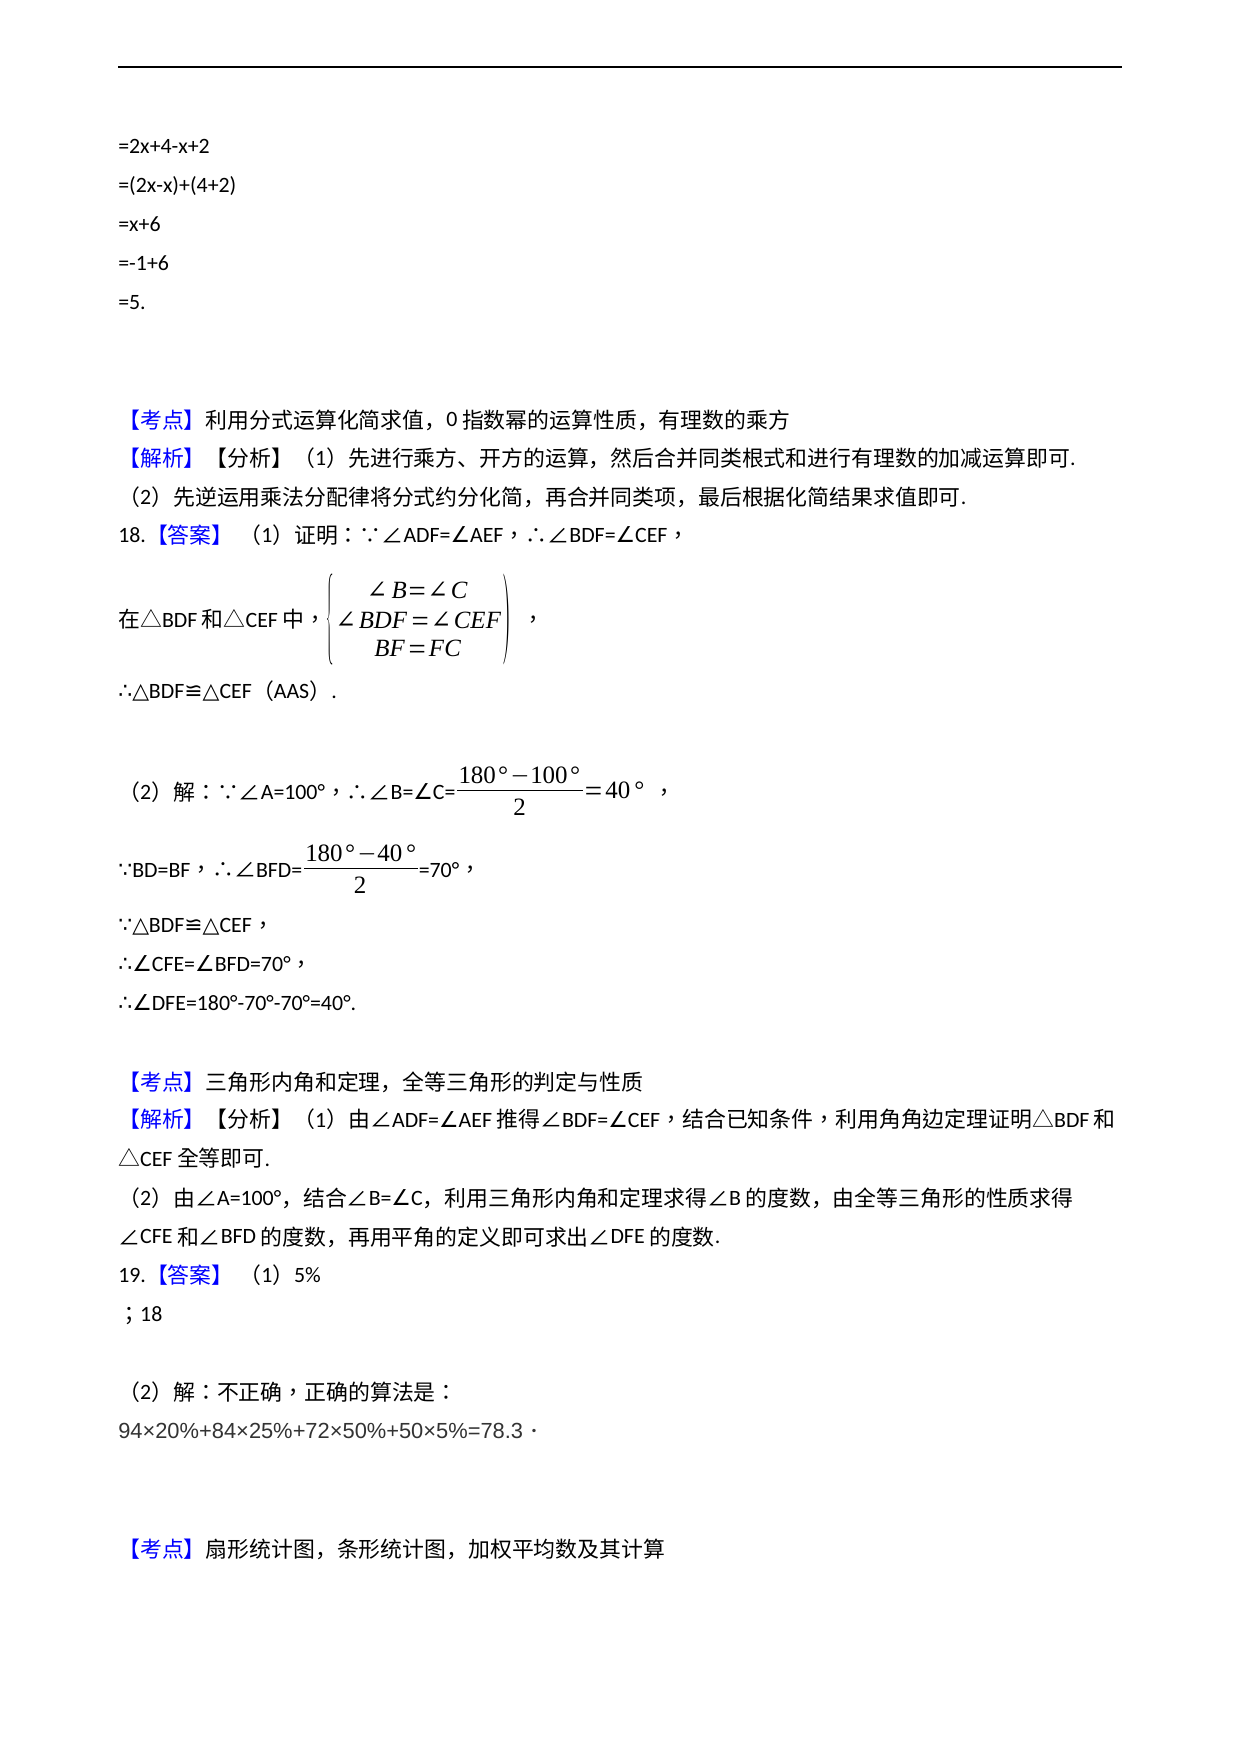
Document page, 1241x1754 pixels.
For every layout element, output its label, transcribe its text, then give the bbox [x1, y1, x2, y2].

text 【考点】利用分式运算化简求值，0指数幂的运算性质，有理数的乘方 [118, 402, 1122, 435]
text 19.【答案】 （1）5% ；18 （2）解：不正确，正确的算法是： 94×20%+84×25%+72×50%+50×5%=78.3． [118, 1258, 1122, 1525]
text 【考点】三角形内角和定理，全等三角形的判定与性质 [118, 1064, 1122, 1097]
text 18.【答案】 （1）证明：∵∠ADF=∠AEF，∴∠BDF=∠CEF， 在△BDF和△CEF中， ， ∴△BDF≌△CEF（AAS）. （2）解：∵∠A=100°，∴∠B=∠C= ， ∵BD=BF，∴∠BFD==70°， ∵△BDF≌△CEF， ∴∠CFE=∠BFD=70°， ∴∠DFE=180°-70°-70°=40°. [118, 519, 1122, 1058]
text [118, 129, 1122, 396]
text 【解析】【分析】（1）先进行乘方、开方的运算，然后合并同类根式和进行有理数的加减运算即可. （2）先逆运用乘法分配律将分式约分化简，再合并同类项，最后根据化简结果求值即可. [118, 441, 1122, 512]
text 【解析】【分析】（1）由∠ADF=∠AEF推得∠BDF=∠CEF，结合已知条件，利用角角边定理证明△BDF和△CEF全等即可. （2）由∠A=100°，结合∠B=∠C，利用三角形内角和定理求得∠B的度数，由全等三角形的性质求得∠CFE和∠BFD的度数，再用平角的定义即可求出∠DFE的度数. [118, 1103, 1122, 1252]
text 【考点】扇形统计图，条形统计图，加权平均数及其计算 [118, 1531, 1122, 1564]
